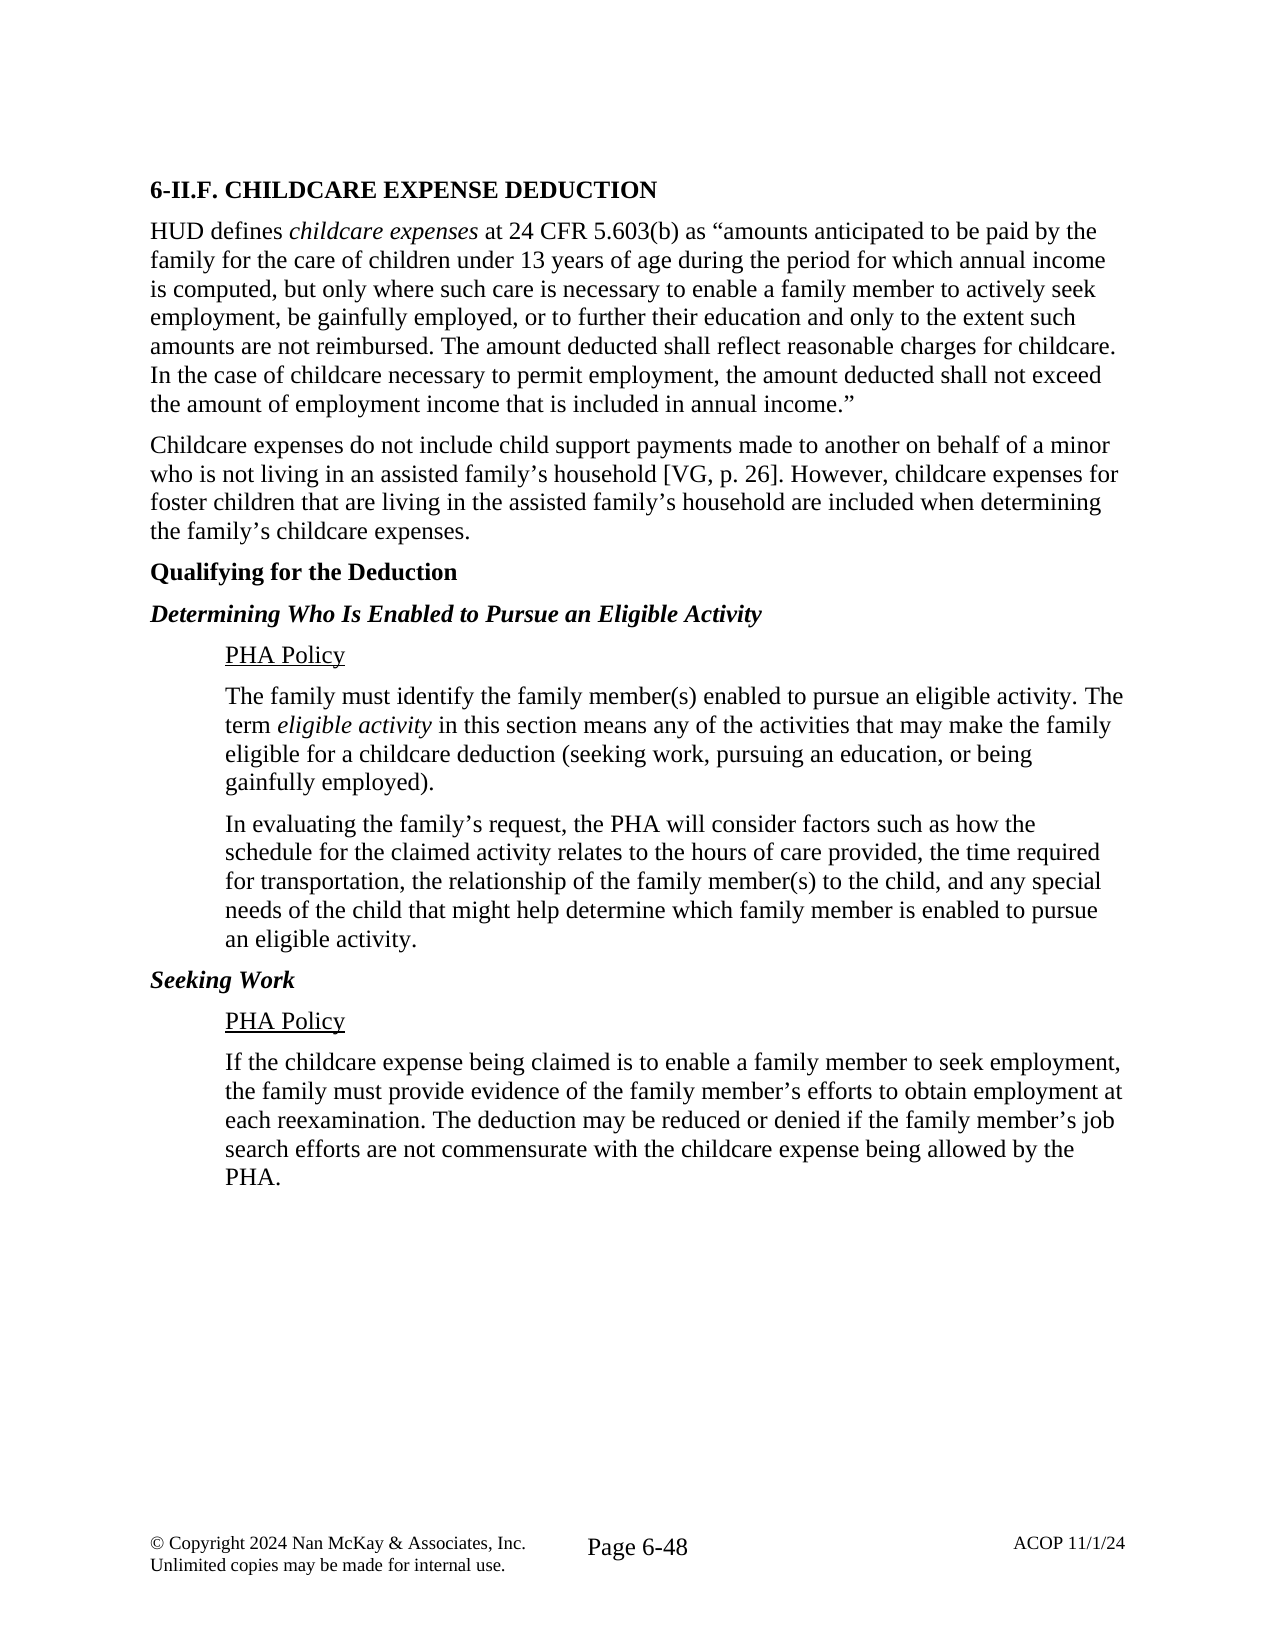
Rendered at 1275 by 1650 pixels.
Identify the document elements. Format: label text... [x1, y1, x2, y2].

text In evaluating the family’s request, the PHA will consider factors such as how the schedule for the claimed activity relates to the hours of care provided, the time required for transportation, the relationship of the family member(s) to the child, and any special needs of the child that might help determine which family member is enabled to pursue an eligible activity. [225, 809, 1125, 952]
text Childcare expenses do not include child support payments made to another on behalf of a minor who is not living in an assisted family’s household [VG, p. 26]. However, childcare expenses for foster children that are living in the assisted family’s household are included when determining the family’s childcare expenses. [150, 430, 1125, 545]
text If the childcare expense being claimed is to enable a family member to seek employment, the family must provide evidence of the family member’s efforts to obtain employment at each reexamination. The deduction may be reduced or denied if the family member’s job search efforts are not commensurate with the childcare expense being allowed by the PHA. [225, 1047, 1125, 1191]
text The family must identify the family member(s) enabled to pursue an eligible activity. The term eligible activity in this section means any of the activities that may make the family eligible for a childcare deduction (seeking work, pursuing an education, or being gainfully employed). [225, 681, 1125, 796]
text 6-II.F. CHILDCARE EXPENSE DEDUCTION [150, 175, 1125, 204]
text PHA Policy [225, 1006, 1125, 1035]
text Seeking Work [150, 965, 1125, 994]
text HUD defines childcare expenses at 24 CFR 5.603(b) as “amounts anticipated to be paid by the family for the care of children under 13 years of age during the period for which annual income is computed, but only where such care is necessary to enable a family member to actively seek employment, be gainfully employed, or to further their education and only to the extent such amounts are not reimbursed. The amount deducted shall reflect reasonable charges for childcare. In the case of childcare necessary to permit employment, the amount deducted shall not exceed the amount of employment income that is included in annual income.” [150, 216, 1125, 417]
text Qualifying for the Deduction [150, 557, 1125, 586]
text PHA Policy [225, 640, 1125, 669]
text Determining Who Is Enabled to Pursue an Eligible Activity [150, 599, 1125, 627]
